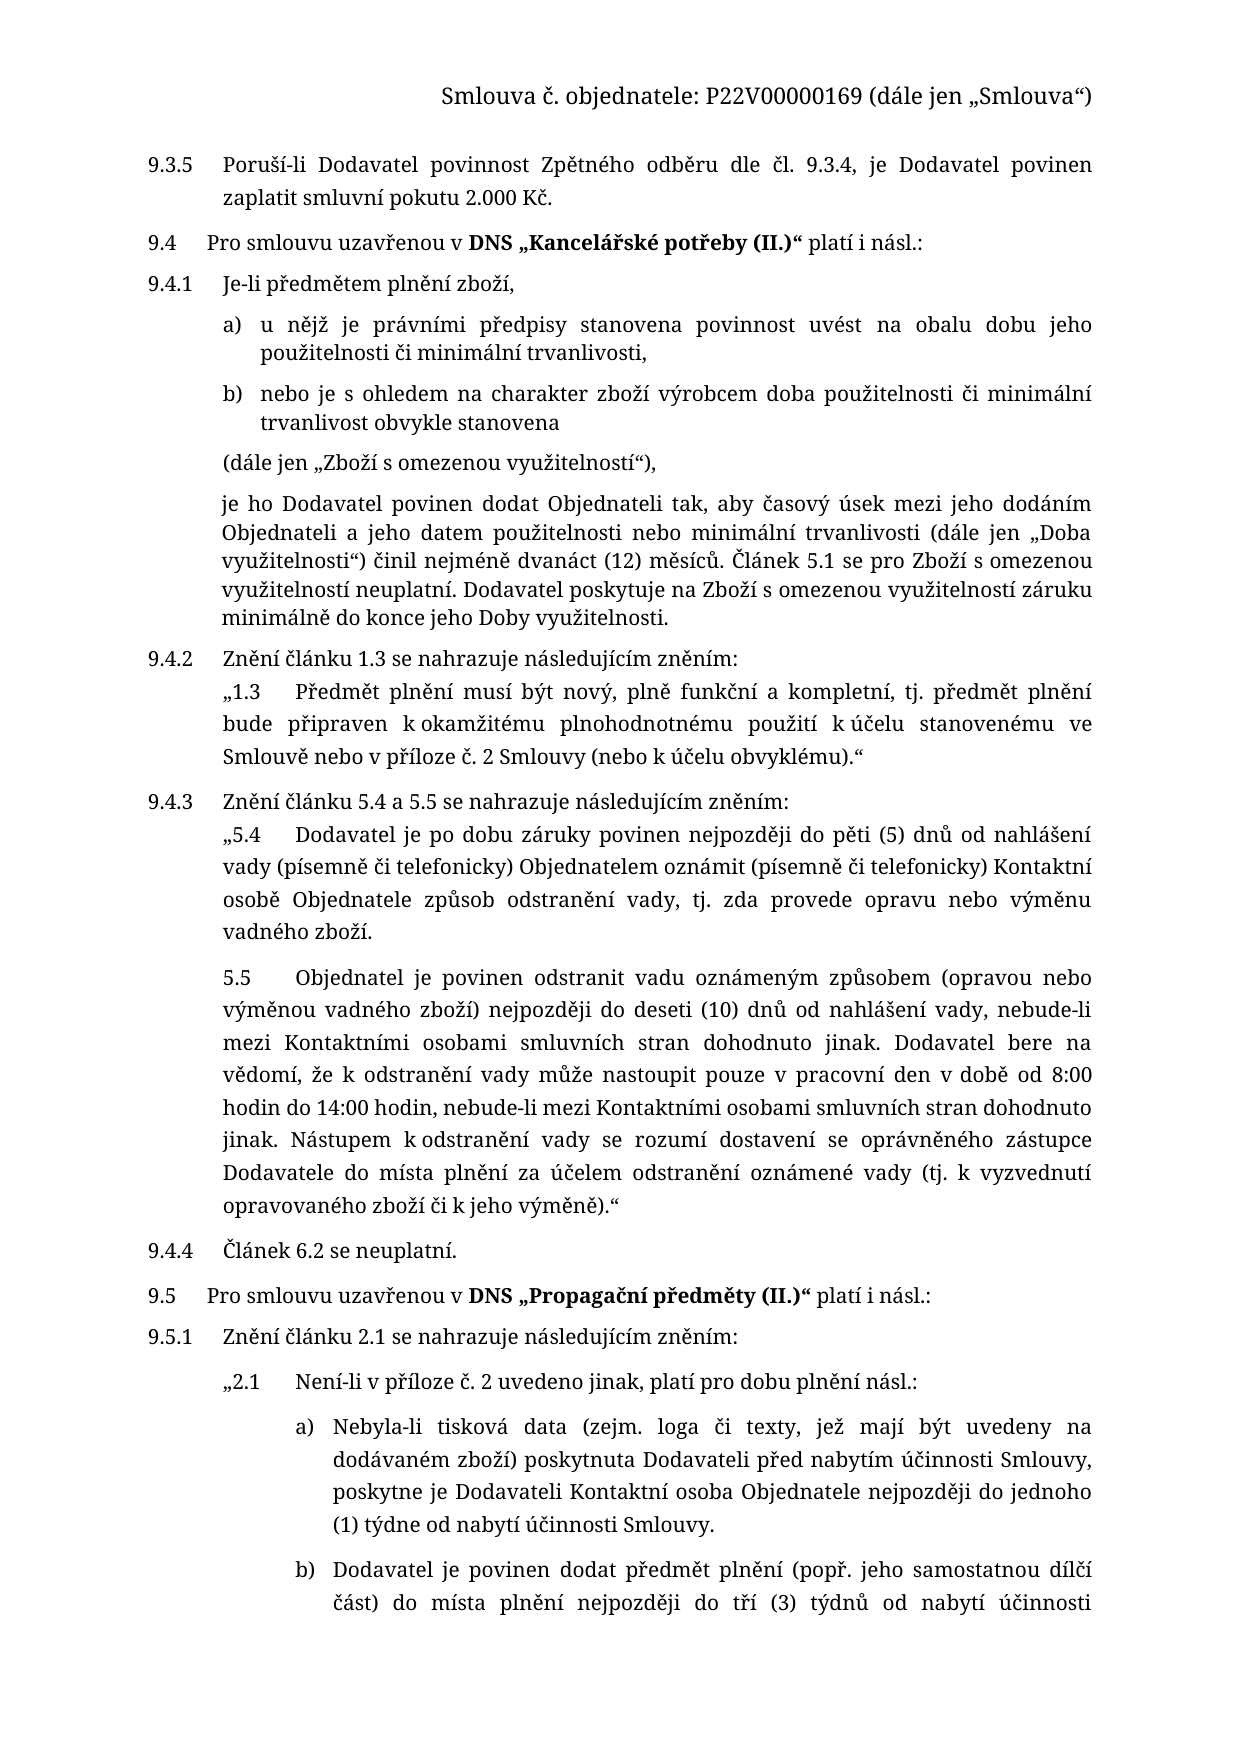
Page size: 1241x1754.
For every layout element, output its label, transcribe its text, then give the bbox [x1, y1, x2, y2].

list Pro smlouvu uzavřenou v DNS „Kancelářské potřeby (II.)“ platí i násl.: [148, 228, 1093, 256]
list Znění článku 5.4 a 5.5 se nahrazuje následujícím zněním: [148, 787, 1093, 816]
list u nějž je právními předpisy stanovena povinnost uvést na obalu dobu jeho použitelnosti či minimální trvanlivosti, [223, 310, 1093, 367]
list „5.4 Dodavatel je po dobu záruky povinen nejpozději do pěti (5) dnů od nahlášení vady (písemně či telefonicky) Objednatelem oznámit (písemně či telefonicky) Kontaktní osobě Objednatele způsob odstranění vady, tj. zda provede opravu nebo výměnu vadného zboží. [223, 820, 1093, 946]
list Je-li předmětem plnění zboží, [148, 269, 1093, 297]
list Poruší-li Dodavatel povinnost Zpětného odběru dle čl. 9.3.4, je Dodavatel povinen zaplatit smluvní pokutu 2.000 Kč. [148, 150, 1093, 211]
text (dále jen „Zboží s omezenou využitelností“), [223, 448, 1093, 477]
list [295, 1555, 1093, 1616]
text je ho Dodavatel povinen dodat Objednateli tak, aby časový úsek mezi jeho dodáním Objednateli a jeho datem použitelnosti nebo minimální trvanlivosti (dále jen „Doba využitelnosti“) činil nejméně dvanáct (12) měsíců. Článek 5.1 se pro Zboží s omezenou využitelností neuplatní. Dodavatel poskytuje na Zboží s omezenou využitelností záruku minimálně do konce jeho Doby využitelnosti. [221, 489, 1093, 632]
list Pro smlouvu uzavřenou v DNS „Propagační předměty (II.)“ platí i násl.: [148, 1281, 1093, 1309]
list Znění článku 2.1 se nahrazuje následujícím zněním: [148, 1322, 1093, 1350]
list „1.3 Předmět plnění musí být nový, plně funkční a kompletní, tj. předmět plnění bude připraven k okamžitému plnohodnotnému použití k účelu stanovenému ve Smlouvě nebo v příloze č. 2 Smlouvy (nebo k účelu obvyklému).“ [223, 677, 1093, 770]
list Znění článku 1.3 se nahrazuje následujícím zněním: [148, 644, 1093, 673]
list Nebyla-li tisková data (zejm. loga či texty, jež mají být uvedeny na dodávaném zboží) poskytnuta Dodavateli před nabytím účinnosti Smlouvy, poskytne je Dodavateli Kontaktní osoba Objednatele nejpozději do jednoho (1) týdne od nabytí účinnosti Smlouvy. [295, 1412, 1093, 1538]
list nebo je s ohledem na charakter zboží výrobcem doba použitelnosti či minimální trvanlivost obvykle stanovena [223, 379, 1093, 436]
list „2.1 Není-li v příloze č. 2 uvedeno jinak, platí pro dobu plnění násl.: [223, 1367, 1093, 1396]
list Článek 6.2 se neuplatní. [148, 1236, 1093, 1264]
list 5.5 Objednatel je povinen odstranit vadu oznámeným způsobem (opravou nebo výměnou vadného zboží) nejpozději do deseti (10) dnů od nahlášení vady, nebude-li mezi Kontaktními osobami smluvních stran dohodnuto jinak. Dodavatel bere na vědomí, že k odstranění vady může nastoupit pouze v pracovní den v době od 8:00 hodin do 14:00 hodin, nebude-li mezi Kontaktními osobami smluvních stran dohodnuto jinak. Nástupem k odstranění vady se rozumí dostavení se oprávněného zástupce Dodavatele do místa plnění za účelem odstranění oznámené vady (tj. k vyzvednutí opravovaného zboží či k jeho výměně).“ [223, 963, 1093, 1219]
